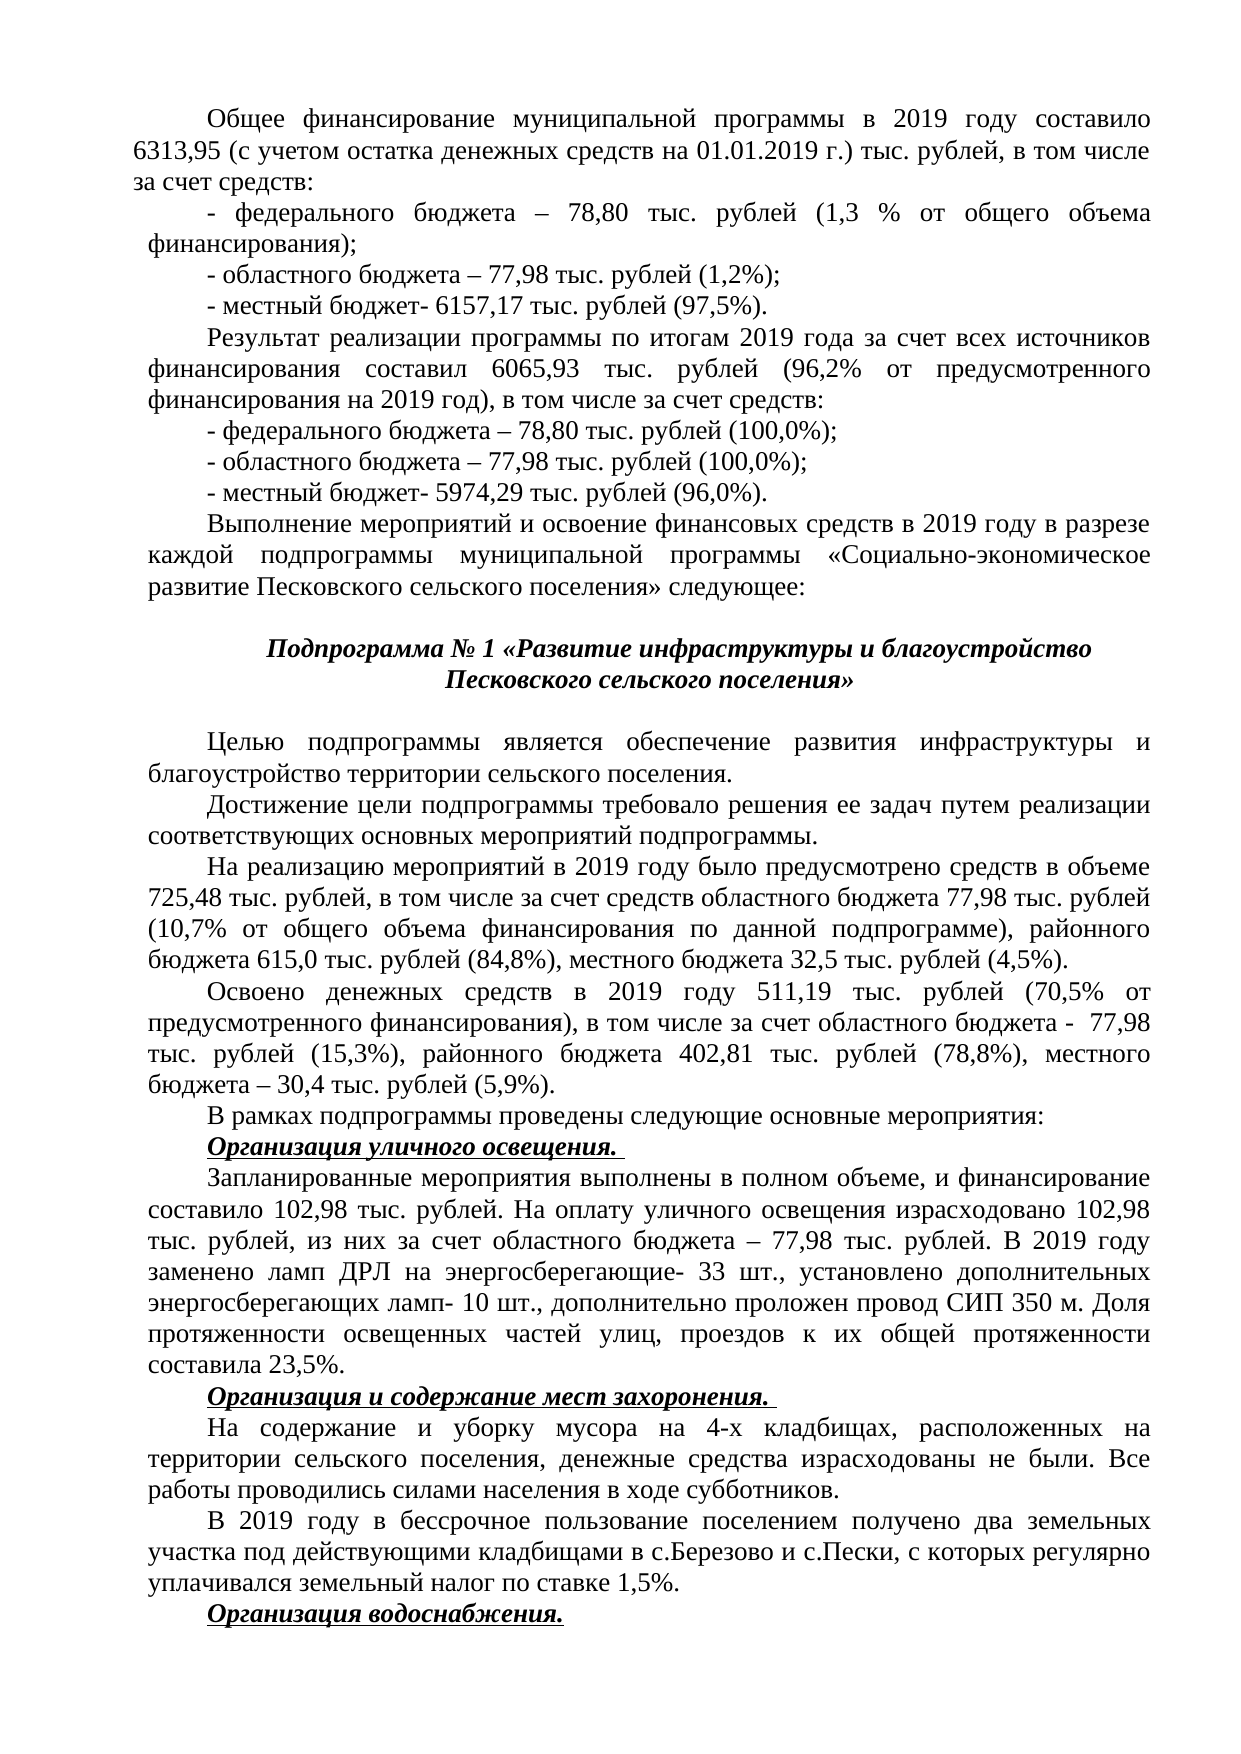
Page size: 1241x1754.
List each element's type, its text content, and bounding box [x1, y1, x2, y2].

list - областного бюджета – 77,98 тыс. рублей (1,2%); [148, 258, 1152, 289]
list Освоено денежных средств в 2019 году 511,19 тыс. рублей (70,5% от предусмотренного финансирования), в том числе за счет областного бюджета - 77,98 тыс. рублей (15,3%), районного бюджета 402,81 тыс. рублей (78,8%), местного бюджета – 30,4 тыс. рублей (5,9%). [148, 975, 1152, 1099]
list - местный бюджет- 5974,29 тыс. рублей (96,0%). [148, 476, 1152, 507]
list Целью подпрограммы является обеспечение развития инфраструктуры и благоустройство территории сельского поселения. [148, 726, 1152, 788]
list Выполнение мероприятий и освоение финансовых средств в 2019 году в разрезе каждой подпрограммы муниципальной программы «Социально-экономическое развитие Песковского сельского поселения» следующее: [148, 507, 1152, 601]
list - местный бюджет- 6157,17 тыс. рублей (97,5%). [148, 289, 1152, 321]
list На содержание и уборку мусора на 4-х кладбищах, расположенных на территории сельского поселения, денежные средства израсходованы не были. Все работы проводились силами населения в ходе субботников. [148, 1411, 1152, 1504]
list Организация уличного освещения. [207, 1130, 1152, 1162]
list Организация и содержание мест захоронения. [207, 1379, 1152, 1411]
list Достижение цели подпрограммы требовало решения ее задач путем реализации соответствующих основных мероприятий подпрограммы. [148, 788, 1152, 850]
list Организация водоснабжения. [207, 1598, 1152, 1629]
list Подпрограмма № 1 «Развитие инфраструктуры и благоустройство Песковского сельского поселения» [148, 632, 1152, 694]
list В рамках подпрограммы проведены следующие основные мероприятия: [148, 1099, 1152, 1130]
list Общее финансирование муниципальной программы в 2019 году составило 6313,95 (с учетом остатка денежных средств на 01.01.2019 г.) тыс. рублей, в том числе за счет средств: [133, 103, 1152, 196]
list - областного бюджета – 77,98 тыс. рублей (100,0%); [148, 445, 1152, 476]
list На реализацию мероприятий в 2019 году было предусмотрено средств в объеме 725,48 тыс. рублей, в том числе за счет средств областного бюджета 77,98 тыс. рублей (10,7% от общего объема финансирования по данной подпрограмме), районного бюджета 615,0 тыс. рублей (84,8%), местного бюджета 32,5 тыс. рублей (4,5%). [148, 850, 1152, 975]
list - федерального бюджета – 78,80 тыс. рублей (100,0%); [148, 414, 1152, 445]
list В 2019 году в бессрочное пользование поселением получено два земельных участка под действующими кладбищами в с.Березово и с.Пески, с которых регулярно уплачивался земельный налог по ставке 1,5%. [148, 1504, 1152, 1598]
list Запланированные мероприятия выполнены в полном объеме, и финансирование составило 102,98 тыс. рублей. На оплату уличного освещения израсходовано 102,98 тыс. рублей, из них за счет областного бюджета – 77,98 тыс. рублей. В 2019 году заменено ламп ДРЛ на энергосберегающие- 33 шт., установлено дополнительных энергосберегающих ламп- 10 шт., дополнительно проложен провод СИП 350 м. Доля протяженности освещенных частей улиц, проездов к их общей протяженности составила 23,5%. [148, 1162, 1152, 1379]
list Результат реализации программы по итогам 2019 года за счет всех источников финансирования составил 6065,93 тыс. рублей (96,2% от предусмотренного финансирования на 2019 год), в том числе за счет средств: [148, 321, 1152, 414]
list - федерального бюджета – 78,80 тыс. рублей (1,3 % от общего объема финансирования); [148, 196, 1152, 258]
